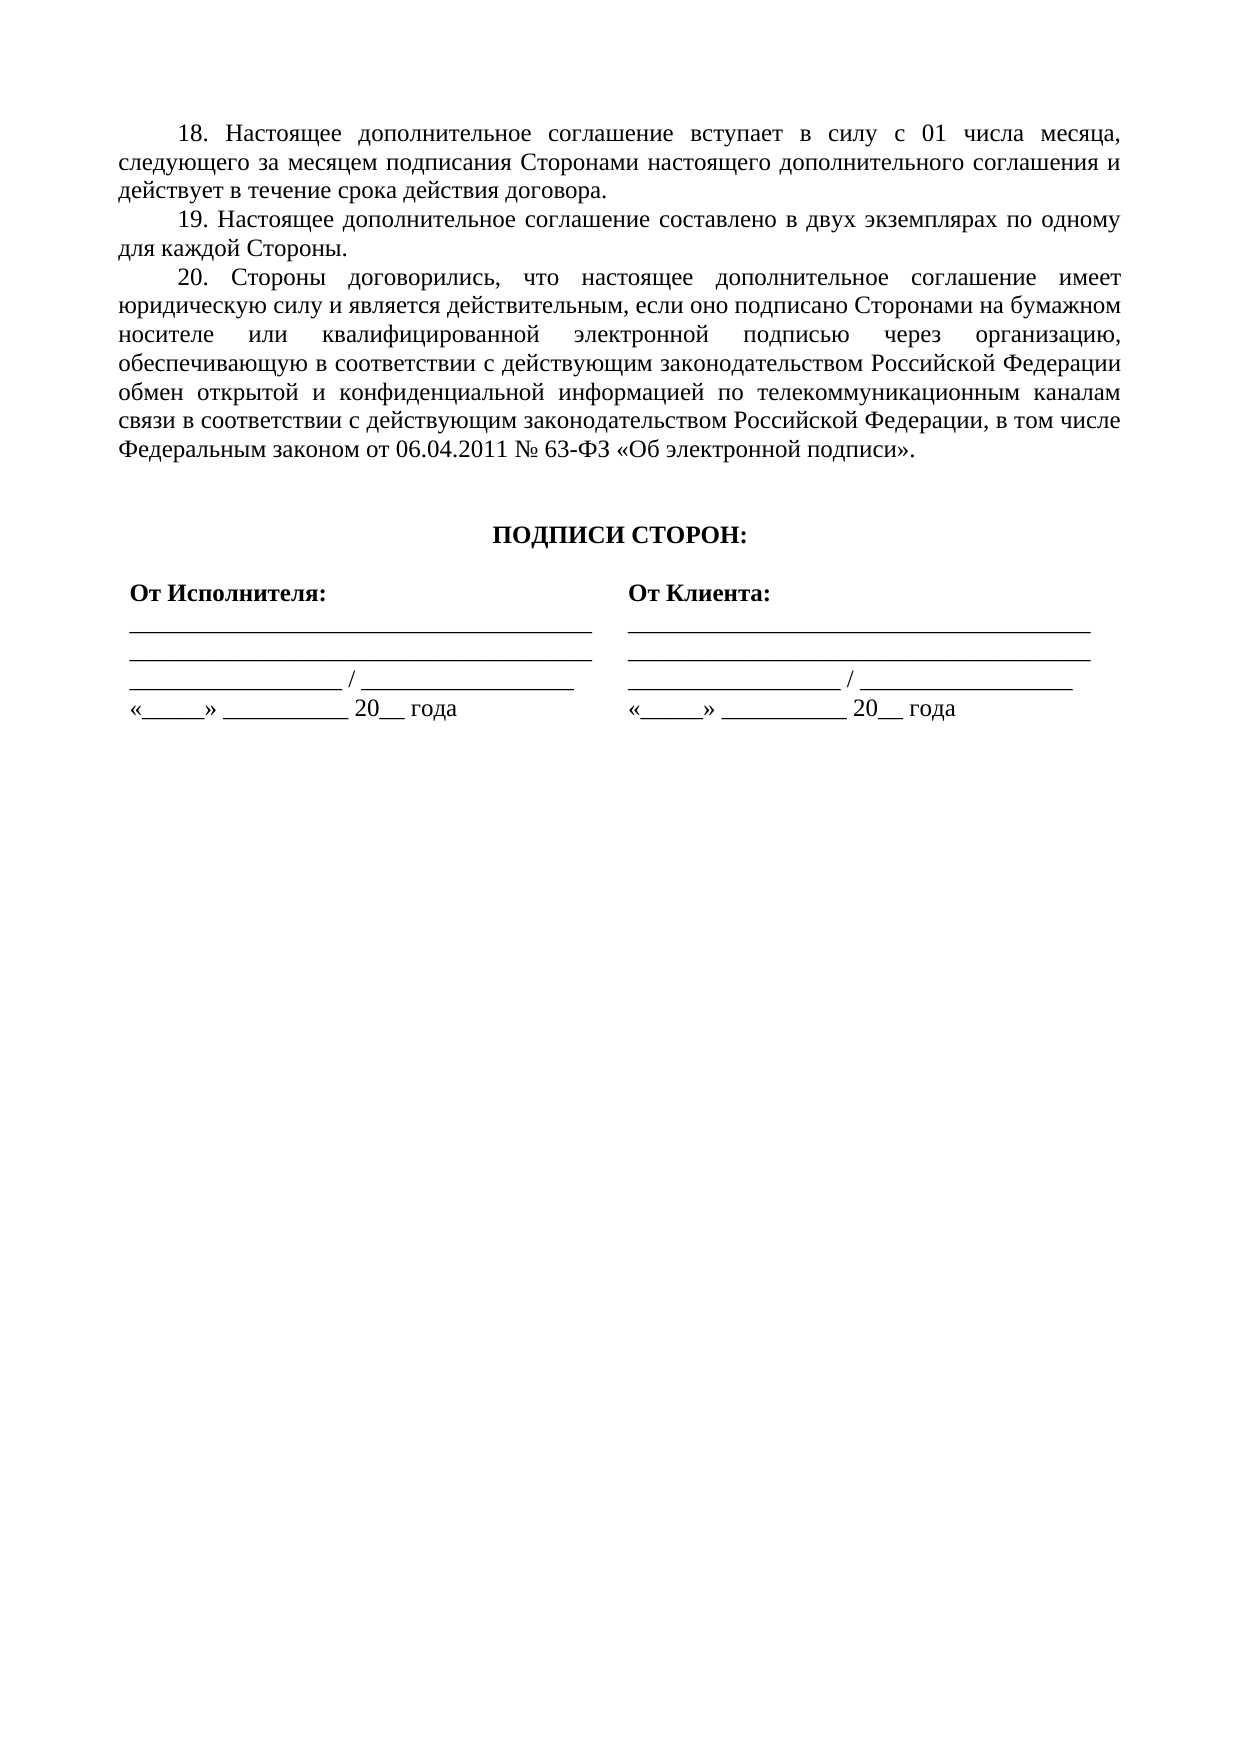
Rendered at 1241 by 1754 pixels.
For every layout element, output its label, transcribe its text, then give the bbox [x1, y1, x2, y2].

text 19. Настоящее дополнительное соглашение составлено в двух экземплярах по одному для каждой Стороны. [118, 204, 1122, 262]
table_cell _____________________________________ _____________________________________ [118, 607, 617, 664]
table_cell _________________ / _________________ «_____» __________ 20__ года [118, 664, 617, 728]
subtitle ПОДПИСИ СТОРОН: [118, 521, 1122, 549]
text 18. Настоящее дополнительное соглашение вступает в силу с 01 числа месяца, следующего за месяцем подписания Сторонами настоящего дополнительного соглашения и действует в течение срока действия договора. [118, 118, 1122, 204]
text 20. Стороны договорились, что настоящее дополнительное соглашение имеет юридическую силу и является действительным, если оно подписано Сторонами на бумажном носителе или квалифицированной электронной подписью через организацию, обеспечивающую в соответствии с действующим законодательством Российской Федерации обмен открытой и конфиденциальной информацией по телекоммуникационным каналам связи в соответствии с действующим законодательством Российской Федерации, в том числе Федеральным законом от 06.04.2011 № 63-ФЗ «Об электронной подписи». [118, 262, 1122, 463]
table_header От Исполнителя: [118, 578, 617, 607]
table_cell _________________ / _________________ «_____» __________ 20__ года [617, 664, 1114, 728]
table_cell _____________________________________ _____________________________________ [617, 607, 1114, 664]
table_header От Клиента: [617, 578, 1114, 607]
